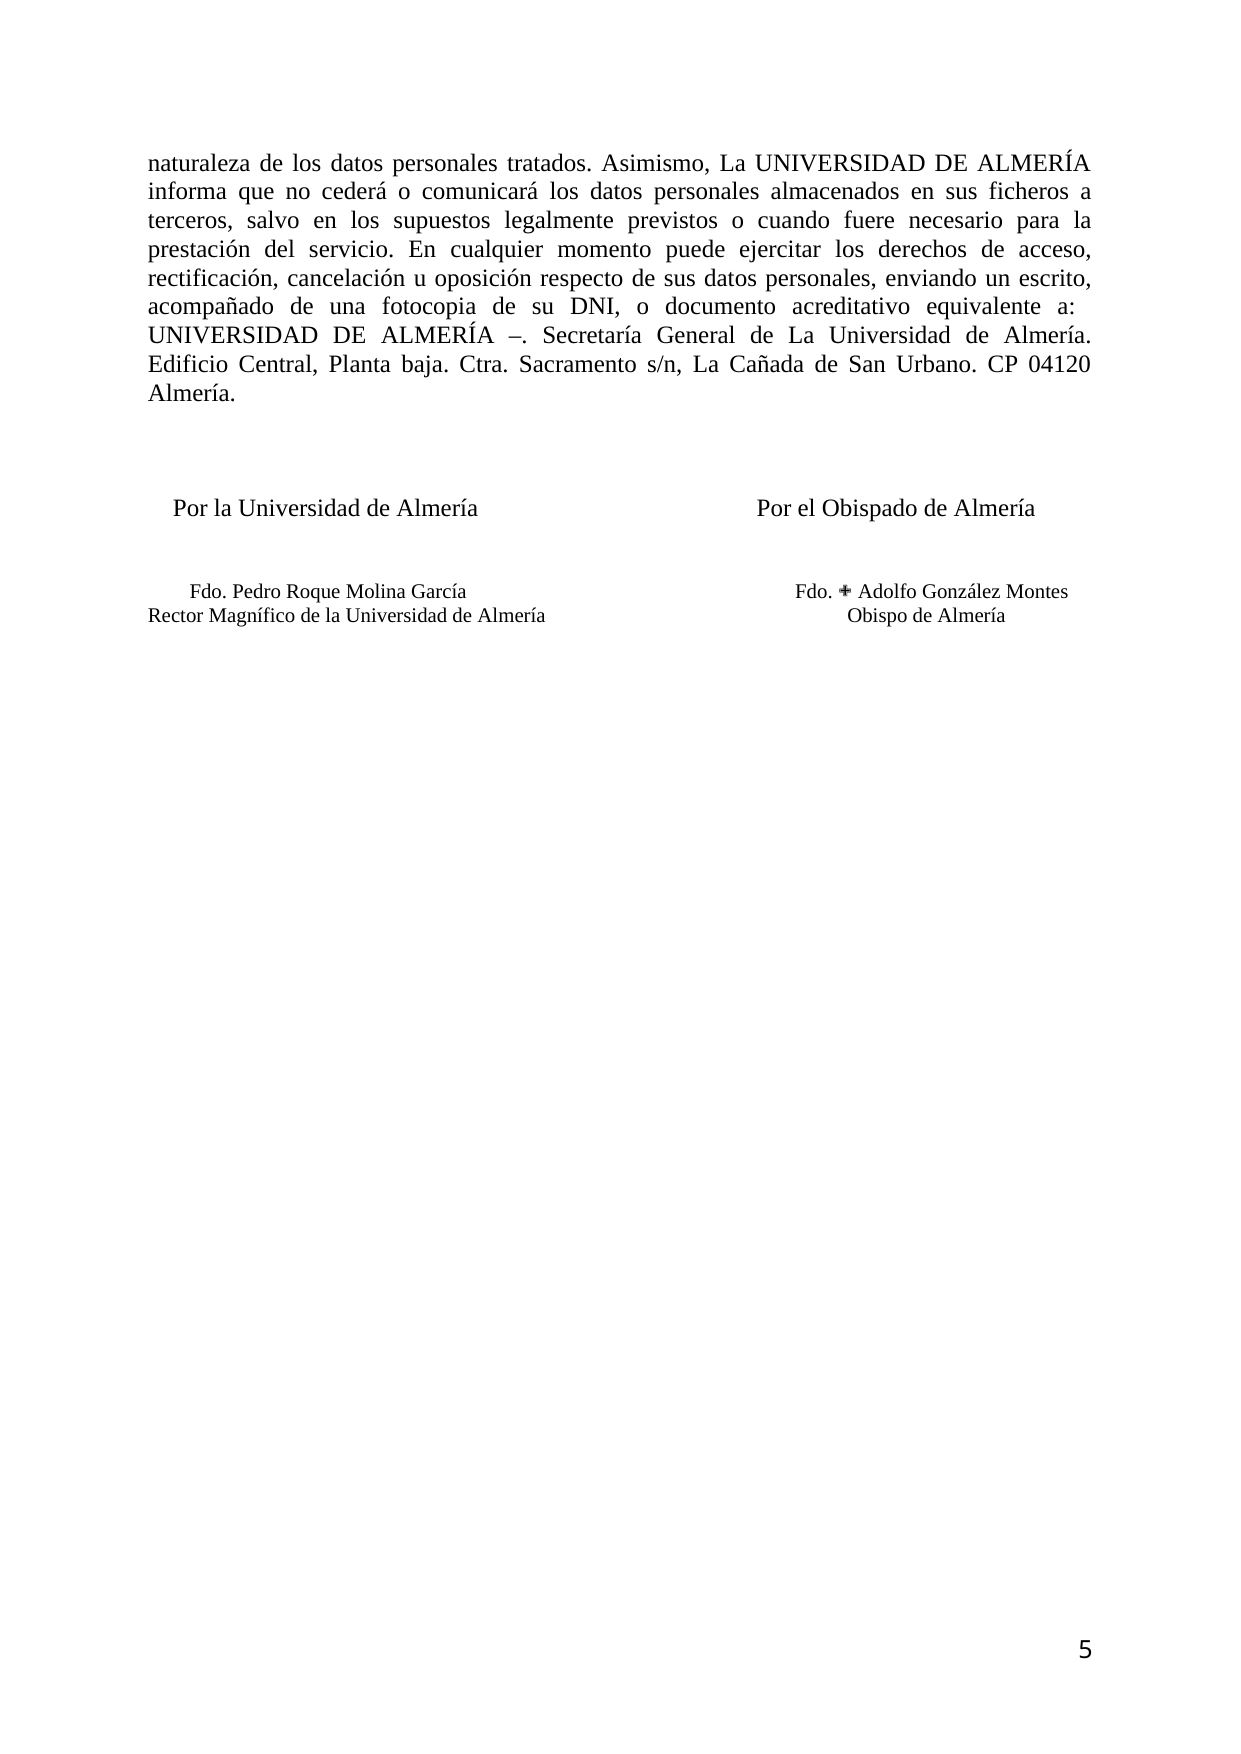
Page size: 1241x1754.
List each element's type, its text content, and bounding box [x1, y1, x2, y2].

text Por la Universidad de Almería Por el Obispado de Almería [148, 493, 1092, 521]
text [148, 148, 1092, 406]
subtitle Fdo. Pedro Roque Molina García Fdo. Adolfo González Montes [148, 579, 1092, 603]
text Rector Magnífico de la Universidad de Almería Obispo de Almería [148, 603, 1092, 627]
